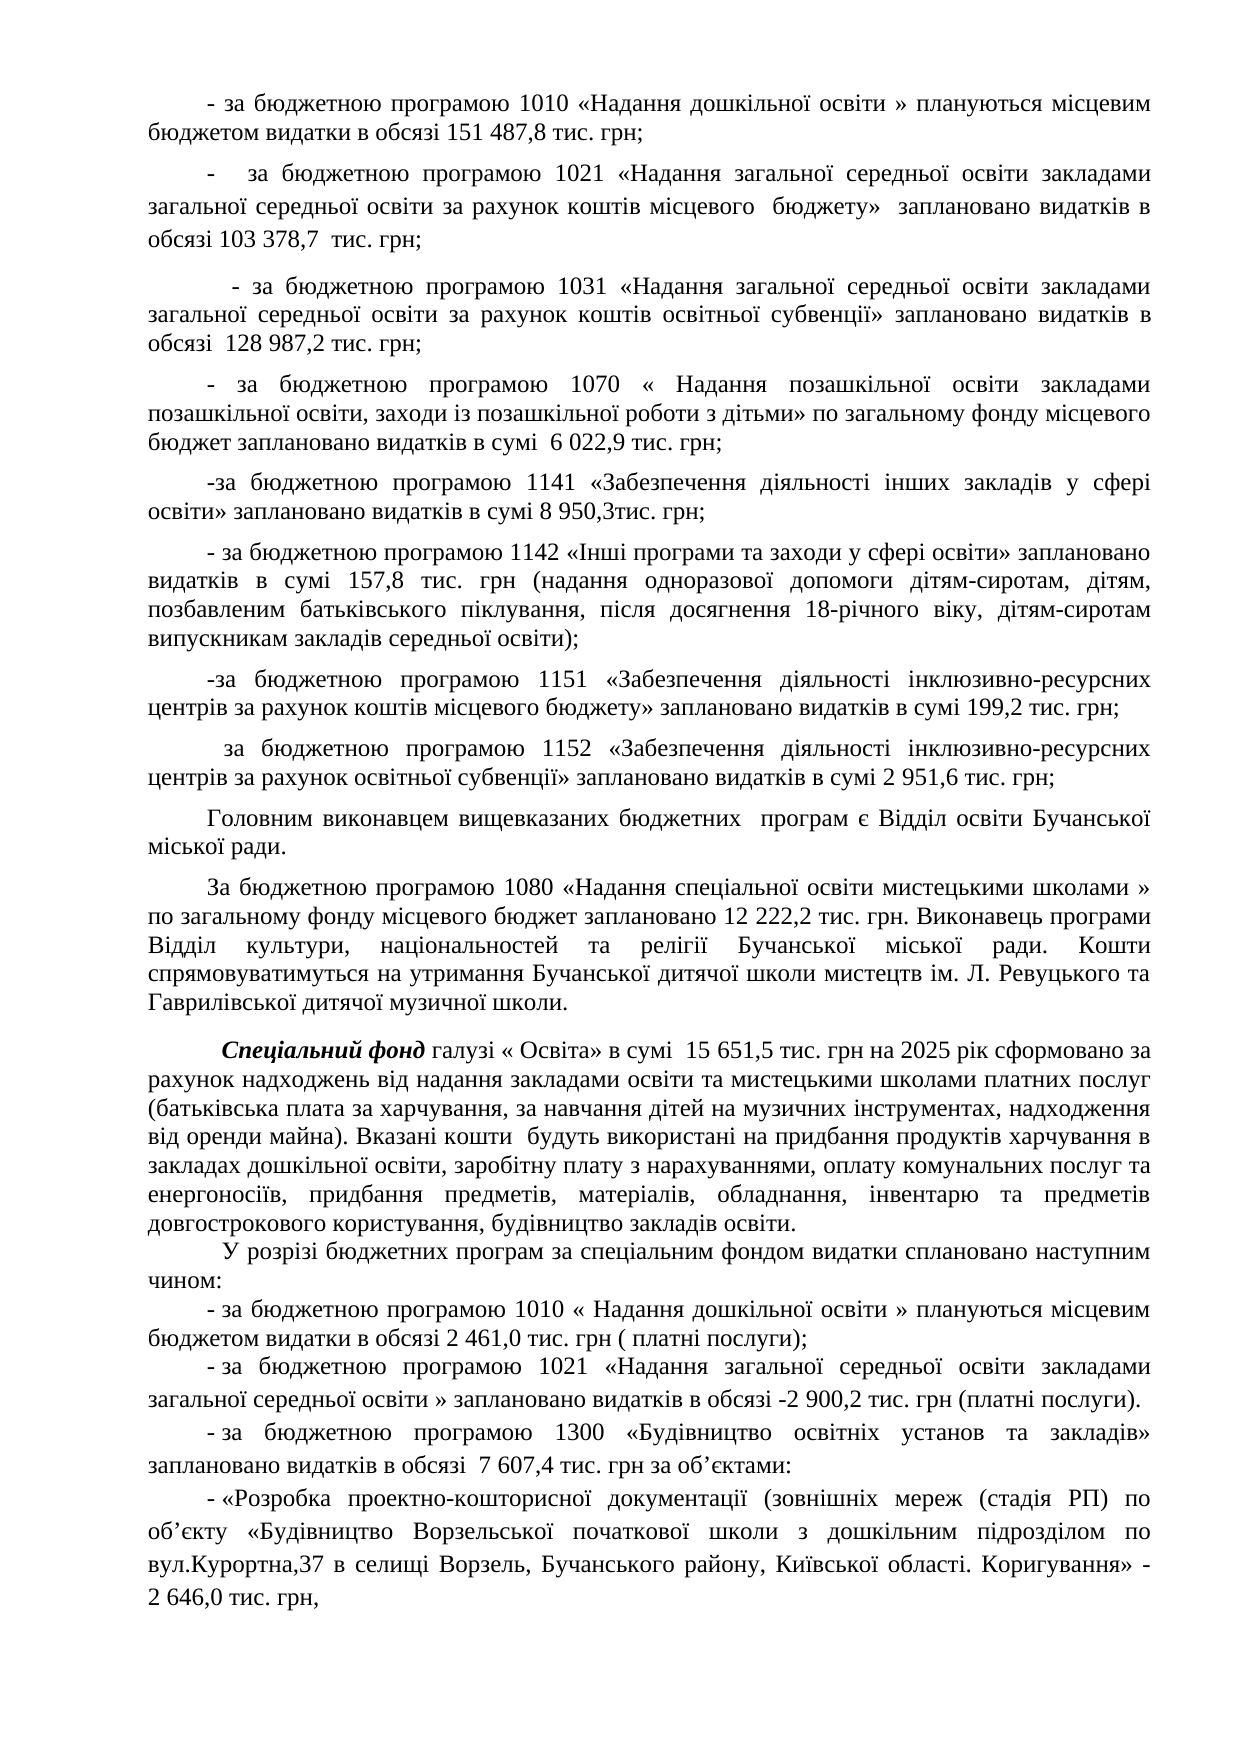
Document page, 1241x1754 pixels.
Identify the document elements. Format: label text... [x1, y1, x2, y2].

list за бюджетною програмою 1300 «Будівництво освітніх установ та закладів» заплановано видатків в обсязі 7 607,4 тис. грн за об’єктами: [148, 1417, 1152, 1479]
text - за бюджетною програмою 1142 «Інші програми та заходи у сфері освіти» заплановано видатків в сумі 157,8 тис. грн (надання одноразової допомоги дітям-сиротам, дітям, позбавленим батьківського піклування, після досягнення 18-річного віку, дітям-сиротам випускникам закладів середньої освіти); [148, 537, 1152, 652]
list «Розробка проектно-кошторисної документації (зовнішніх мереж (стадія РП) по об’єкту «Будівництво Ворзельської початкової школи з дошкільним підрозділом по вул.Курортна,37 в селищі Ворзель, Бучанського району, Київської області. Коригування» - 2 646,0 тис. грн, [148, 1483, 1152, 1611]
list за бюджетною програмою 1021 «Надання загальної середньої освіти закладами загальної середньої освіти » заплановано видатків в обсязі -2 900,2 тис. грн (платні послуги). [148, 1351, 1152, 1413]
text Головним виконавцем вищевказаних бюджетних програм є Відділ освіти Бучанської міської ради. [148, 803, 1152, 860]
text За бюджетною програмою 1080 «Надання спеціальної освіти мистецькими школами » по загальному фонду місцевого бюджет заплановано 12 222,2 тис. грн. Виконавець програми Відділ культури, національностей та релігії Бучанської міської ради. Кошти спрямовуватимуться на утримання Бучанської дитячої школи мистецтв ім. Л. Ревуцького та Гаврилівської дитячої музичної школи. [148, 872, 1152, 1016]
text - за бюджетною програмою 1031 «Надання загальної середньої освіти закладами загальної середньої освіти за рахунок коштів освітньої субвенції» заплановано видатків в обсязі 128 987,2 тис. грн; [148, 271, 1152, 357]
list за бюджетною програмою 1010 « Надання дошкільної освіти » плануються місцевим бюджетом видатки в обсязі 2 461,0 тис. грн ( платні послуги); [148, 1294, 1152, 1351]
text за бюджетною програмою 1152 «Забезпечення діяльності інклюзивно-ресурсних центрів за рахунок освітньої субвенції» заплановано видатків в сумі 2 951,6 тис. грн; [148, 733, 1152, 791]
text - за бюджетною програмою 1070 « Надання позашкільної освіти закладами позашкільної освіти, заходи із позашкільної роботи з дітьми» по загальному фонду місцевого бюджет заплановано видатків в сумі 6 022,9 тис. грн; [148, 369, 1152, 455]
list за бюджетною програмою 1021 «Надання загальної середньої освіти закладами загальної середньої освіти за рахунок коштів місцевого бюджету» заплановано видатків в обсязі 103 378,7 тис. грн; [148, 158, 1152, 253]
text - за бюджетною програмою 1010 «Надання дошкільної освіти » плануються місцевим бюджетом видатки в обсязі 151 487,8 тис. грн; [148, 88, 1152, 146]
text У розрізі бюджетних програм за спеціальним фондом видатки сплановано наступним чином: [148, 1236, 1152, 1294]
text -за бюджетною програмою 1141 «Забезпечення діяльності інших закладів у сфері освіти» заплановано видатків в сумі 8 950,3тис. грн; [148, 467, 1152, 525]
text -за бюджетною програмою 1151 «Забезпечення діяльності інклюзивно-ресурсних центрів за рахунок коштів місцевого бюджету» заплановано видатків в сумі 199,2 тис. грн; [148, 664, 1152, 721]
text Спеціальний фонд галузі « Освіта» в сумі 15 651,5 тис. грн на 2025 рік сформовано за рахунок надходжень від надання закладами освіти та мистецькими школами платних послуг (батьківська плата за харчування, за навчання дітей на музичних інструментах, надходження від оренди майна). Вказані кошти будуть використані на придбання продуктів харчування в закладах дошкільної освіти, заробітну плату з нарахуваннями, оплату комунальних послуг та енергоносіїв, придбання предметів, матеріалів, обладнання, інвентарю та предметів довгострокового користування, будівництво закладів освіти. [148, 1035, 1152, 1236]
